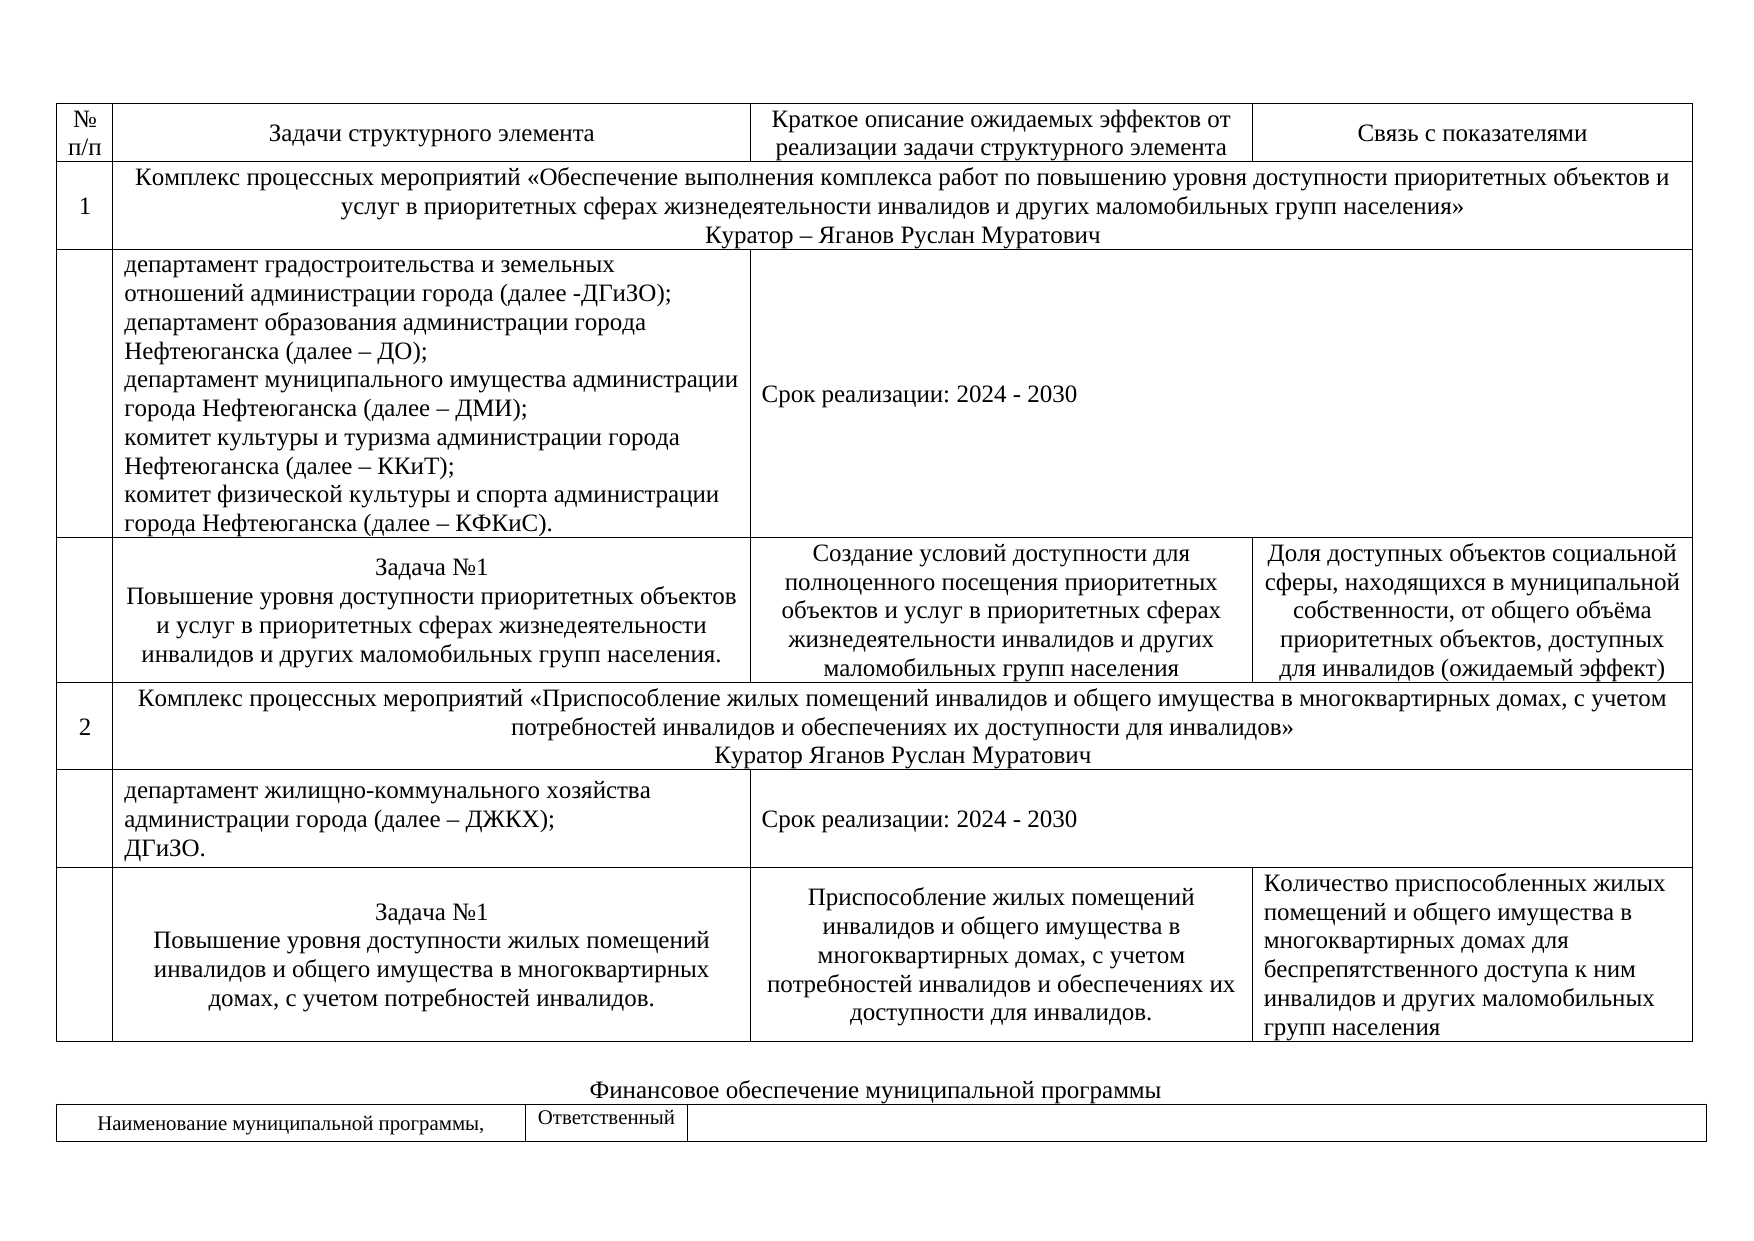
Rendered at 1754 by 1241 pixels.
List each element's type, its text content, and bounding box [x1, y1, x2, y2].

table_cell 2 [57, 683, 112, 769]
table_cell Приспособление жилых помещений инвалидов и общего имущества в многоквартирных домах, с учетом потребностей инвалидов и обеспечениях их доступности для инвалидов. [751, 868, 1252, 1041]
table_cell [57, 250, 112, 537]
table_cell Задача №1 Повышение уровня доступности приоритетных объектов и услуг в приоритетных сферах жизнедеятельности инвалидов и других маломобильных групп населения. [113, 538, 750, 682]
table_cell Срок реализации: 2024 - 2030 [751, 770, 1692, 867]
table_cell Создание условий доступности для полноценного посещения приоритетных объектов и услуг в приоритетных сферах жизнедеятельности инвалидов и других маломобильных групп населения [751, 538, 1252, 682]
table_cell [57, 770, 112, 867]
table_header № п/п [57, 104, 112, 161]
table_cell Срок реализации: 2024 - 2030 [751, 250, 1692, 537]
table_header Краткое описание ожидаемых эффектов от реализации задачи структурного элемента [751, 104, 1252, 161]
table_cell [57, 868, 112, 1041]
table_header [688, 1105, 1706, 1141]
table_cell Количество приспособленных жилых помещений и общего имущества в многоквартирных домах для беспрепятственного доступа к ним инвалидов и других маломобильных групп населения [1253, 868, 1692, 1041]
table_header Связь с показателями [1253, 104, 1692, 161]
table_cell департамент градостроительства и земельных отношений администрации города (далее -ДГиЗО); департамент образования администрации города Нефтеюганска (далее – ДО); департамент муниципального имущества администрации города Нефтеюганска (далее – ДМИ); комитет культуры и туризма администрации города Нефтеюганска (далее – ККиТ); комитет физической культуры и спорта администрации города Нефтеюганска (далее – КФКиС). [113, 250, 750, 537]
table_cell Комплекс процессных мероприятий «Приспособление жилых помещений инвалидов и общего имущества в многоквартирных домах, с учетом потребностей инвалидов и обеспечениях их доступности для инвалидов» Куратор Яганов Руслан Муратович [113, 683, 1692, 769]
text Финансовое обеспечение муниципальной программы [56, 1075, 1695, 1104]
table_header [526, 1105, 687, 1141]
table_cell Комплекс процессных мероприятий «Обеспечение выполнения комплекса работ по повышению уровня доступности приоритетных объектов и услуг в приоритетных сферах жизнедеятельности инвалидов и других маломобильных групп населения» Куратор – Яганов Руслан Муратович [113, 162, 1692, 248]
table_cell Доля доступных объектов социальной сферы, находящихся в муниципальной собственности, от общего объёма приоритетных объектов, доступных для инвалидов (ожидаемый эффект) [1253, 538, 1692, 682]
table_cell 1 [57, 162, 112, 248]
table_cell Задача №1 Повышение уровня доступности жилых помещений инвалидов и общего имущества в многоквартирных домах, с учетом потребностей инвалидов. [113, 868, 750, 1041]
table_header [57, 1105, 525, 1141]
table_cell департамент жилищно-коммунального хозяйства администрации города (далее – ДЖКХ); ДГиЗО. [113, 770, 750, 867]
table_cell [57, 538, 112, 682]
table_header Задачи структурного элемента [113, 104, 750, 161]
